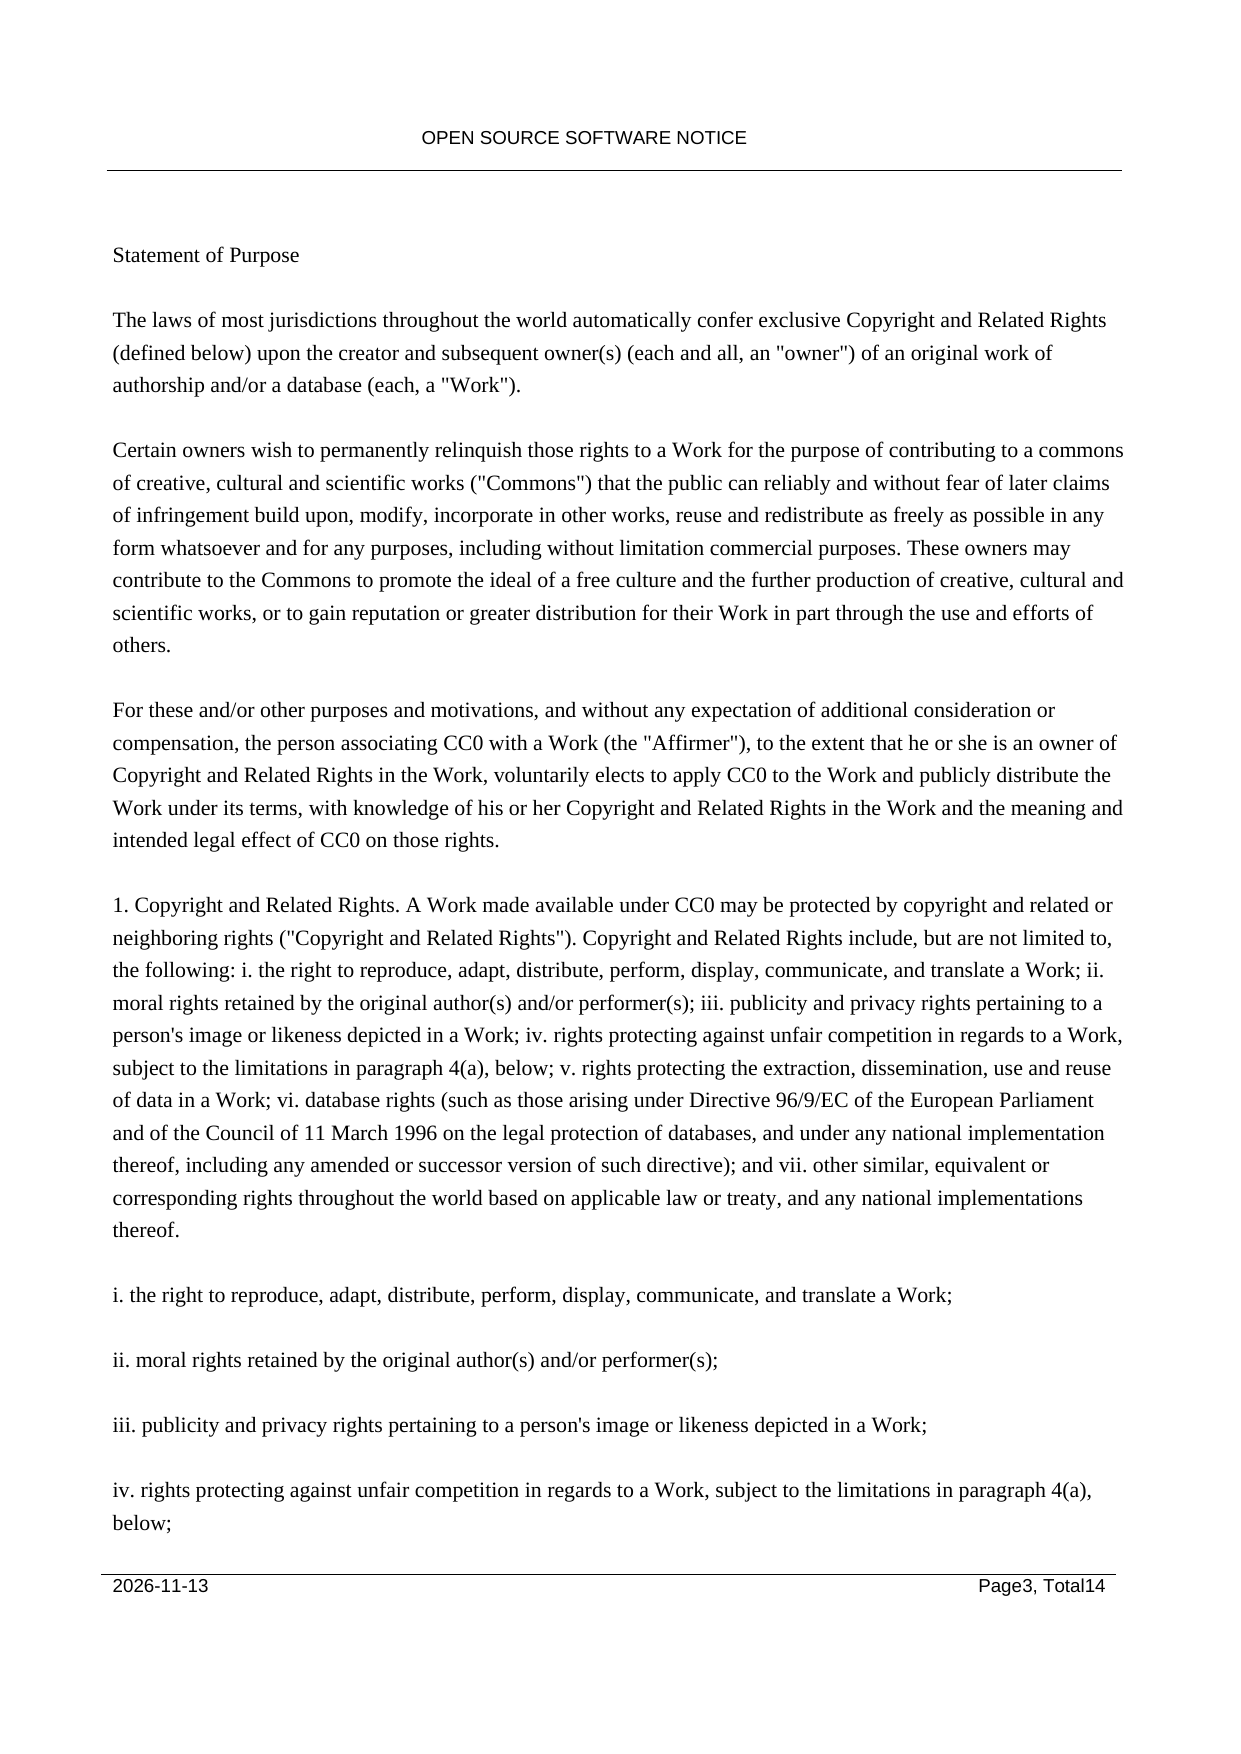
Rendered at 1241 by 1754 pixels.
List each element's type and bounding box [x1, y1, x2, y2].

text [112, 206, 1128, 1539]
